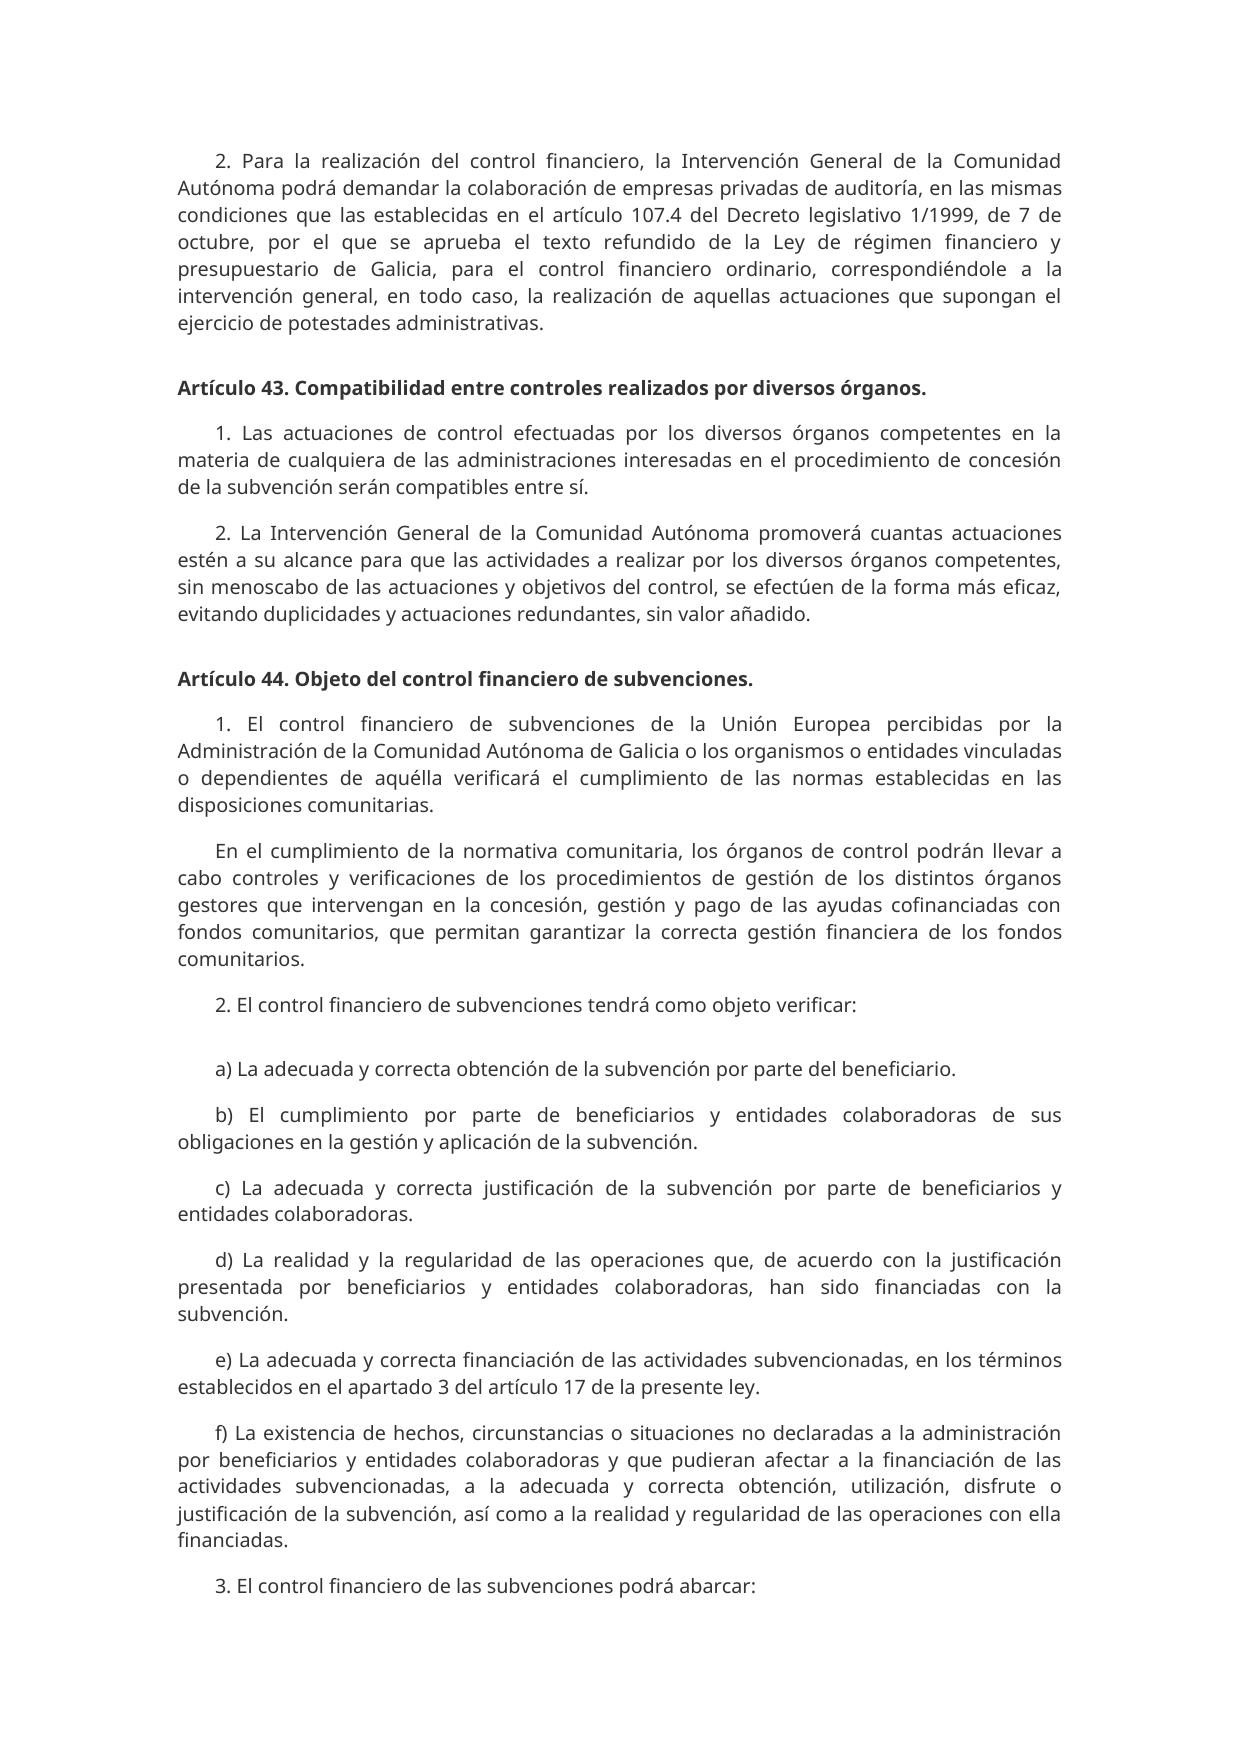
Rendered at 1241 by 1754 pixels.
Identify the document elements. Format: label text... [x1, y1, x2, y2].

text Artículo 44. Objeto del control financiero de subvenciones. [177, 665, 1063, 692]
text En el cumplimiento de la normativa comunitaria, los órganos de control podrán llevar a cabo controles y verificaciones de los procedimientos de gestión de los distintos órganos gestores que intervengan en la concesión, gestión y pago de las ayudas cofinanciadas con fondos comunitarios, que permitan garantizar la correcta gestión financiera de los fondos comunitarios. [177, 837, 1063, 972]
text d) La realidad y la regularidad de las operaciones que, de acuerdo con la justificación presentada por beneficiarios y entidades colaboradoras, han sido financiadas con la subvención. [177, 1246, 1063, 1327]
text b) El cumplimiento por parte de beneficiarios y entidades colaboradoras de sus obligaciones en la gestión y aplicación de la subvención. [177, 1101, 1063, 1155]
text f) La existencia de hechos, circunstancias o situaciones no declaradas a la administración por beneficiarios y entidades colaboradoras y que pudieran afectar a la financiación de las actividades subvencionadas, a la adecuada y correcta obtención, utilización, disfrute o justificación de la subvención, así como a la realidad y regularidad de las operaciones con ella financiadas. [177, 1419, 1063, 1554]
text Artículo 43. Compatibilidad entre controles realizados por diversos órganos. [177, 374, 1063, 401]
text a) La adecuada y correcta obtención de la subvención por parte del beneficiario. [177, 1055, 1063, 1082]
text 2. Para la realización del control financiero, la Intervención General de la Comunidad Autónoma podrá demandar la colaboración de empresas privadas de auditoría, en las mismas condiciones que las establecidas en el artículo 107.4 del Decreto legislativo 1/1999, de 7 de octubre, por el que se aprueba el texto refundido de la Ley de régimen financiero y presupuestario de Galicia, para el control financiero ordinario, correspondiéndole a la intervención general, en todo caso, la realización de aquellas actuaciones que supongan el ejercicio de potestades administrativas. [177, 148, 1063, 336]
text 3. El control financiero de las subvenciones podrá abarcar: [177, 1572, 1063, 1599]
text c) La adecuada y correcta justificación de la subvención por parte de beneficiarios y entidades colaboradoras. [177, 1174, 1063, 1228]
text e) La adecuada y correcta financiación de las actividades subvencionadas, en los términos establecidos en el apartado 3 del artículo 17 de la presente ley. [177, 1346, 1063, 1400]
text 2. La Intervención General de la Comunidad Autónoma promoverá cuantas actuaciones estén a su alcance para que las actividades a realizar por los diversos órganos competentes, sin menoscabo de las actuaciones y objetivos del control, se efectúen de la forma más eficaz, evitando duplicidades y actuaciones redundantes, sin valor añadido. [177, 519, 1063, 627]
text 2. El control financiero de subvenciones tendrá como objeto verificar: [177, 991, 1063, 1018]
text 1. El control financiero de subvenciones de la Unión Europea percibidas por la Administración de la Comunidad Autónoma de Galicia o los organismos o entidades vinculadas o dependientes de aquélla verificará el cumplimiento de las normas establecidas en las disposiciones comunitarias. [177, 711, 1063, 818]
text 1. Las actuaciones de control efectuadas por los diversos órganos competentes en la materia de cualquiera de las administraciones interesadas en el procedimiento de concesión de la subvención serán compatibles entre sí. [177, 420, 1063, 501]
